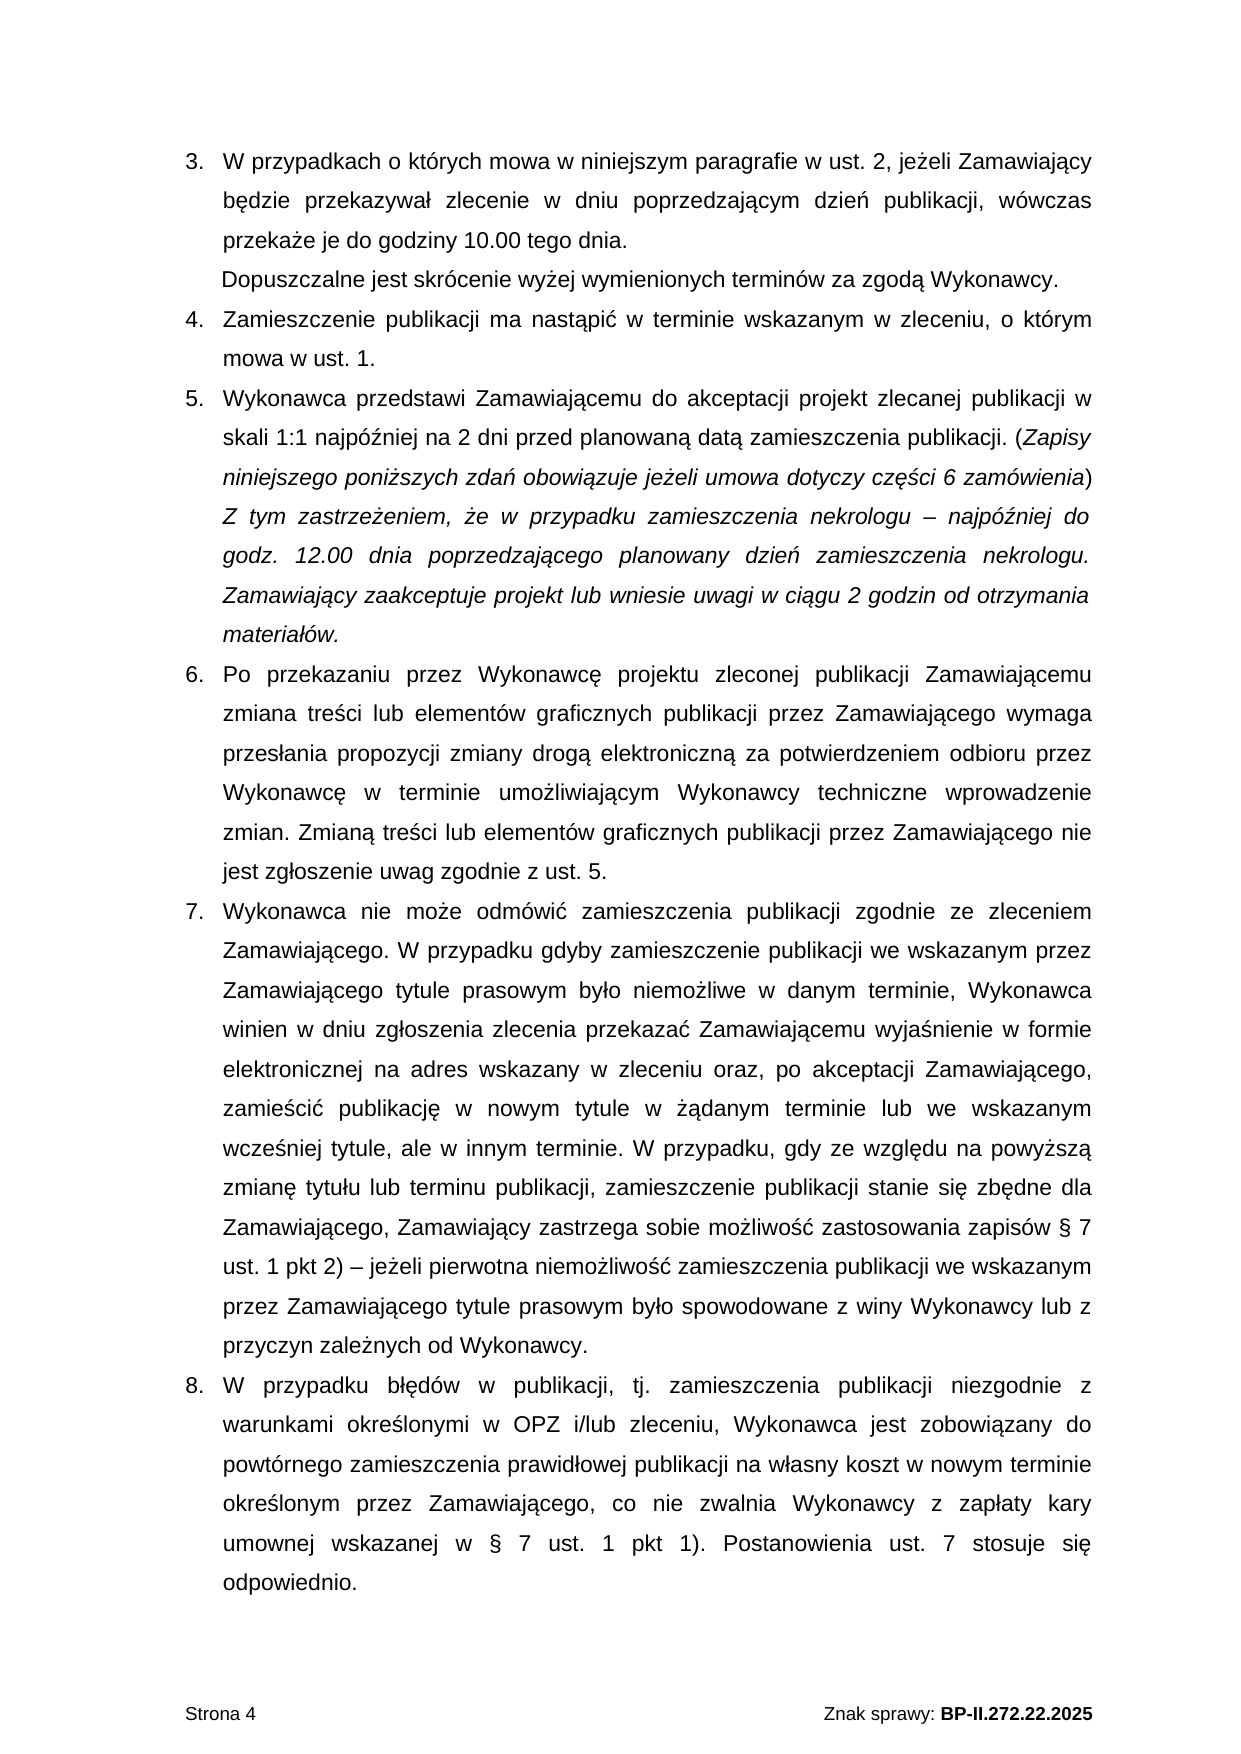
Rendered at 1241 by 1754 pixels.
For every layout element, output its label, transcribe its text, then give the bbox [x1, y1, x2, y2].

list Po przekazaniu przez Wykonawcę projektu zleconej publikacji Zamawiającemu zmiana treści lub elementów graficznych publikacji przez Zamawiającego wymaga przesłania propozycji zmiany drogą elektroniczną za potwierdzeniem odbioru przez Wykonawcę w terminie umożliwiającym Wykonawcy techniczne wprowadzenie zmian. Zmianą treści lub elementów graficznych publikacji przez Zamawiającego nie jest zgłoszenie uwag zgodnie z ust. 5. [185, 661, 1092, 885]
text Dopuszczalne jest skrócenie wyżej wymienionych terminów za zgodą Wykonawcy. [221, 266, 1092, 292]
list W przypadkach o których mowa w niniejszym paragrafie w ust. 2, jeżeli Zamawiający będzie przekazywał zlecenie w dniu poprzedzającym dzień publikacji, wówczas przekaże je do godziny 10.00 tego dnia. [185, 148, 1092, 253]
list Wykonawca przedstawi Zamawiającemu do akceptacji projekt zlecanej publikacji w skali 1:1 najpóźniej na 2 dni przed planowaną datą zamieszczenia publikacji. (Zapisy niniejszego poniższych zdań obowiązuje jeżeli umowa dotyczy części 6 zamówienia) Z tym zastrzeżeniem, że w przypadku zamieszczenia nekrologu – najpóźniej do godz. 12.00 dnia poprzedzającego planowany dzień zamieszczenia nekrologu. Zamawiający zaakceptuje projekt lub wniesie uwagi w ciągu 2 godzin od otrzymania materiałów. [185, 384, 1092, 648]
list Wykonawca nie może odmówić zamieszczenia publikacji zgodnie ze zleceniem Zamawiającego. W przypadku gdyby zamieszczenie publikacji we wskazanym przez Zamawiającego tytule prasowym było niemożliwe w danym terminie, Wykonawca winien w dniu zgłoszenia zlecenia przekazać Zamawiającemu wyjaśnienie w formie elektronicznej na adres wskazany w zleceniu oraz, po akceptacji Zamawiającego, zamieścić publikację w nowym tytule w żądanym terminie lub we wskazanym wcześniej tytule, ale w innym terminie. W przypadku, gdy ze względu na powyższą zmianę tytułu lub terminu publikacji, zamieszczenie publikacji stanie się zbędne dla Zamawiającego, Zamawiający zastrzega sobie możliwość zastosowania zapisów § 7 ust. 1 pkt 2) – jeżeli pierwotna niemożliwość zamieszczenia publikacji we wskazanym przez Zamawiającego tytule prasowym było spowodowane z winy Wykonawcy lub z przyczyn zależnych od Wykonawcy. [185, 898, 1092, 1358]
list W przypadku błędów w publikacji, tj. zamieszczenia publikacji niezgodnie z warunkami określonymi w OPZ i/lub zleceniu, Wykonawca jest zobowiązany do powtórnego zamieszczenia prawidłowej publikacji na własny koszt w nowym terminie określonym przez Zamawiającego, co nie zwalnia Wykonawcy z zapłaty kary umownej wskazanej w § 7 ust. 1 pkt 1). Postanowienia ust. 7 stosuje się odpowiednio. [185, 1372, 1092, 1595]
list Zamieszczenie publikacji ma nastąpić w terminie wskazanym w zleceniu, o którym mowa w ust. 1. [185, 306, 1092, 371]
